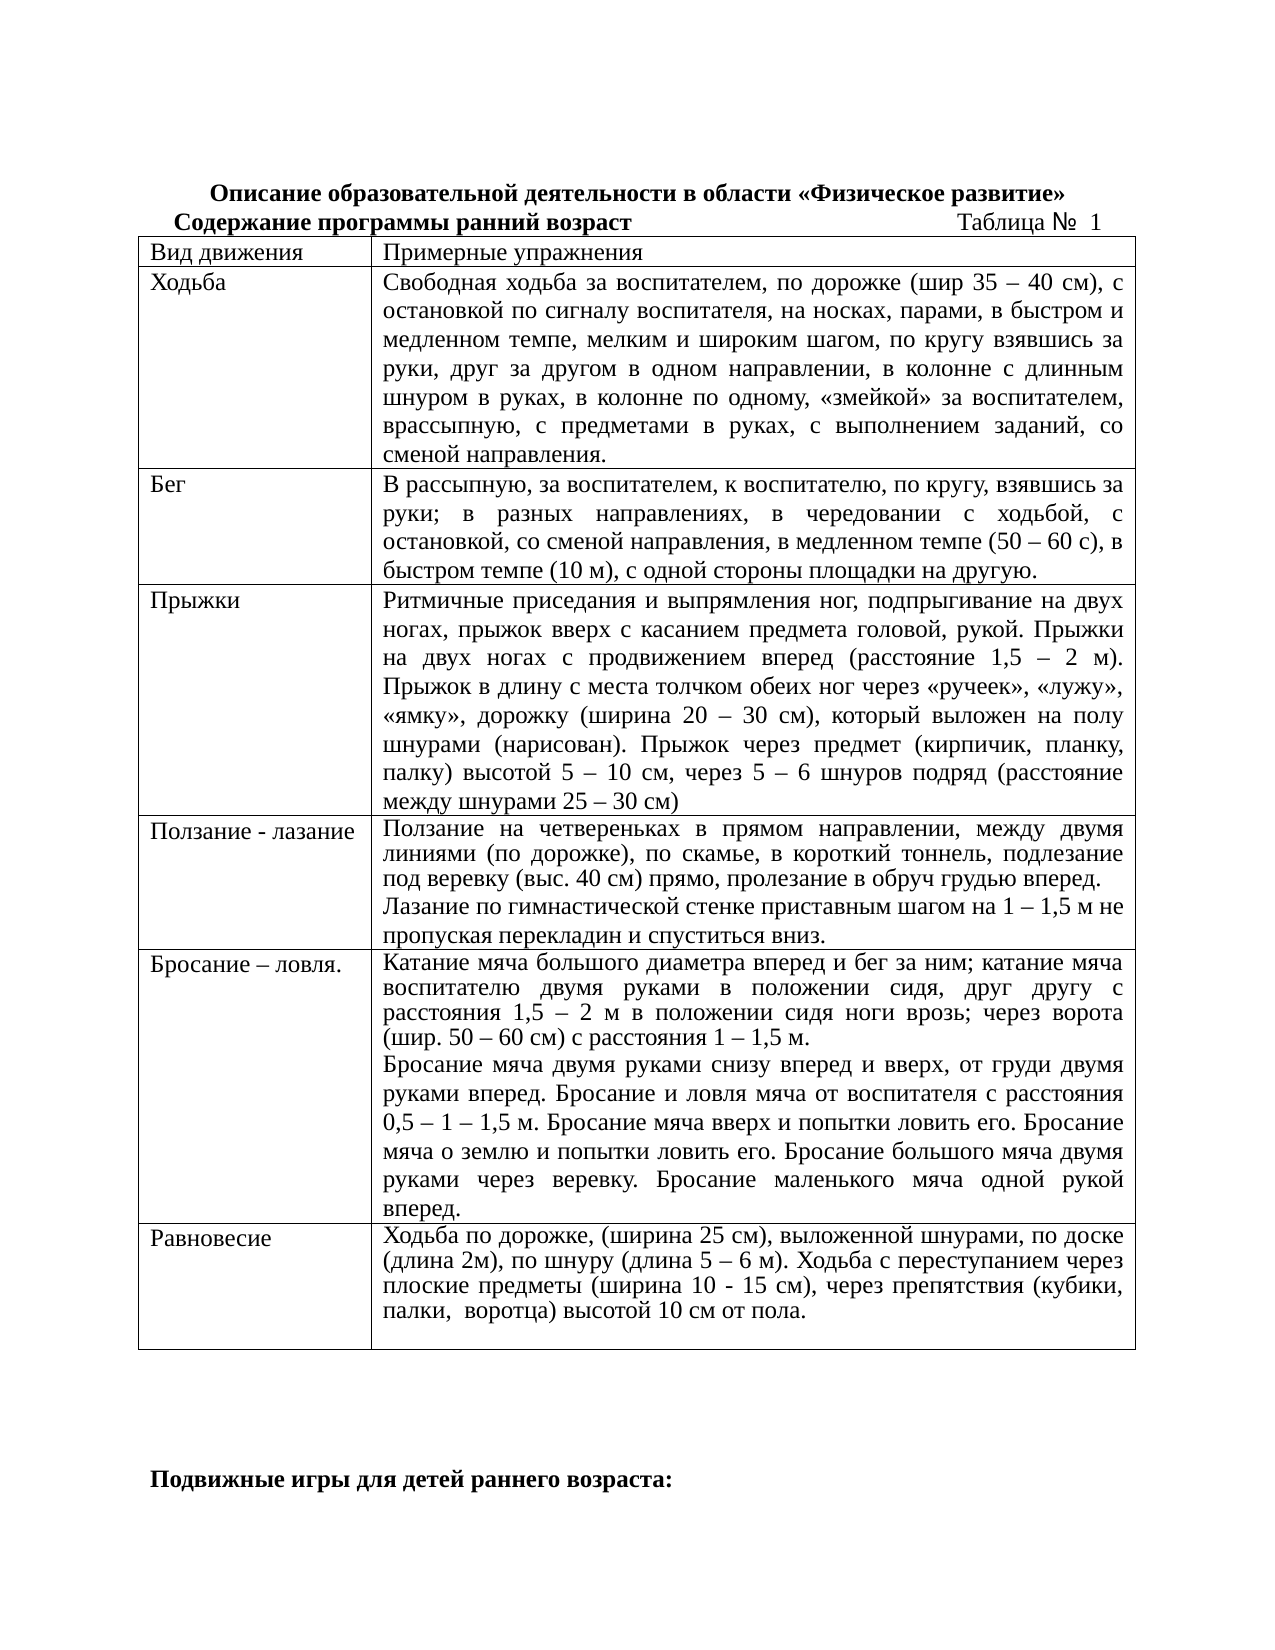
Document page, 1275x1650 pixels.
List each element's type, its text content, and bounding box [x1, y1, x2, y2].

table_cell Ползание на четвереньках в прямом направлении, между двумя линиями (по дорожке), по скамье, в короткий тоннель, подлезание под веревку (выс. 40 см) прямо, пролезание в обруч грудью вперед. Лазание по гимнастической стенке приставным шагом на 1 – 1,5 м не пропуская перекладин и спуститься вниз. [372, 816, 1135, 949]
table_cell Равновесие [139, 1224, 371, 1348]
table_cell Ходьба [139, 267, 371, 468]
table_cell Бросание – ловля. [139, 950, 371, 1222]
table_cell Свободная ходьба за воспитателем, по дорожке (шир 35 – 40 см), с остановкой по сигналу воспитателя, на носках, парами, в быстром и медленном темпе, мелким и широким шагом, по кругу взявшись за руки, друг за другом в одном направлении, в колонне с длинным шнуром в руках, в колонне по одному, «змейкой» за воспитателем, врассыпную, с предметами в руках, с выполнением заданий, со сменой направления. [372, 267, 1135, 468]
table_cell В рассыпную, за воспитателем, к воспитателю, по кругу, взявшись за руки; в разных направлениях, в чередовании с ходьбой, с остановкой, со сменой направления, в медленном темпе (50 – 60 с), в быстром темпе (10 м), с одной стороны площадки на другую. [372, 469, 1135, 584]
text Описание образовательной деятельности в области «Физическое развитие» [150, 179, 1125, 207]
table_cell Ползание - лазание [139, 816, 371, 949]
table_header Вид движения [139, 237, 371, 266]
text Содержание программы ранний возраст Таблица № 1 [150, 207, 1125, 236]
table_cell Прыжки [139, 585, 371, 815]
table_cell Катание мяча большого диаметра вперед и бег за ним; катание мяча воспитателю двумя руками в положении сидя, друг другу с расстояния 1,5 – 2 м в положении сидя ноги врозь; через ворота (шир. 50 – 60 см) с расстояния 1 – 1,5 м. Бросание мяча двумя руками снизу вперед и вверх, от груди двумя руками вперед. Бросание и ловля мяча от воспитателя с расстояния 0,5 – 1 – 1,5 м. Бросание мяча вверх и попытки ловить его. Бросание мяча о землю и попытки ловить его. Бросание большого мяча двумя руками через веревку. Бросание маленького мяча одной рукой вперед. [372, 950, 1135, 1222]
text Подвижные игры для детей раннего возраста: [150, 1464, 1125, 1493]
table_header Примерные упражнения [372, 237, 1135, 266]
table_cell Бег [139, 469, 371, 584]
table_cell Ритмичные приседания и выпрямления ног, подпрыгивание на двух ногах, прыжок вверх с касанием предмета головой, рукой. Прыжки на двух ногах с продвижением вперед (расстояние 1,5 – 2 м). Прыжок в длину с места толчком обеих ног через «ручеек», «лужу», «ямку», дорожку (ширина 20 – 30 см), который выложен на полу шнурами (нарисован). Прыжок через предмет (кирпичик, планку, палку) высотой 5 – 10 см, через 5 – 6 шнуров подряд (расстояние между шнурами 25 – 30 см) [372, 585, 1135, 815]
table_cell Ходьба по дорожке, (ширина 25 см), выложенной шнурами, по доске (длина 2м), по шнуру (длина 5 – 6 м). Ходьба с переступанием через плоские предметы (ширина 10 - 15 см), через препятствия (кубики, палки, воротца) высотой 10 см от пола. [372, 1224, 1135, 1348]
